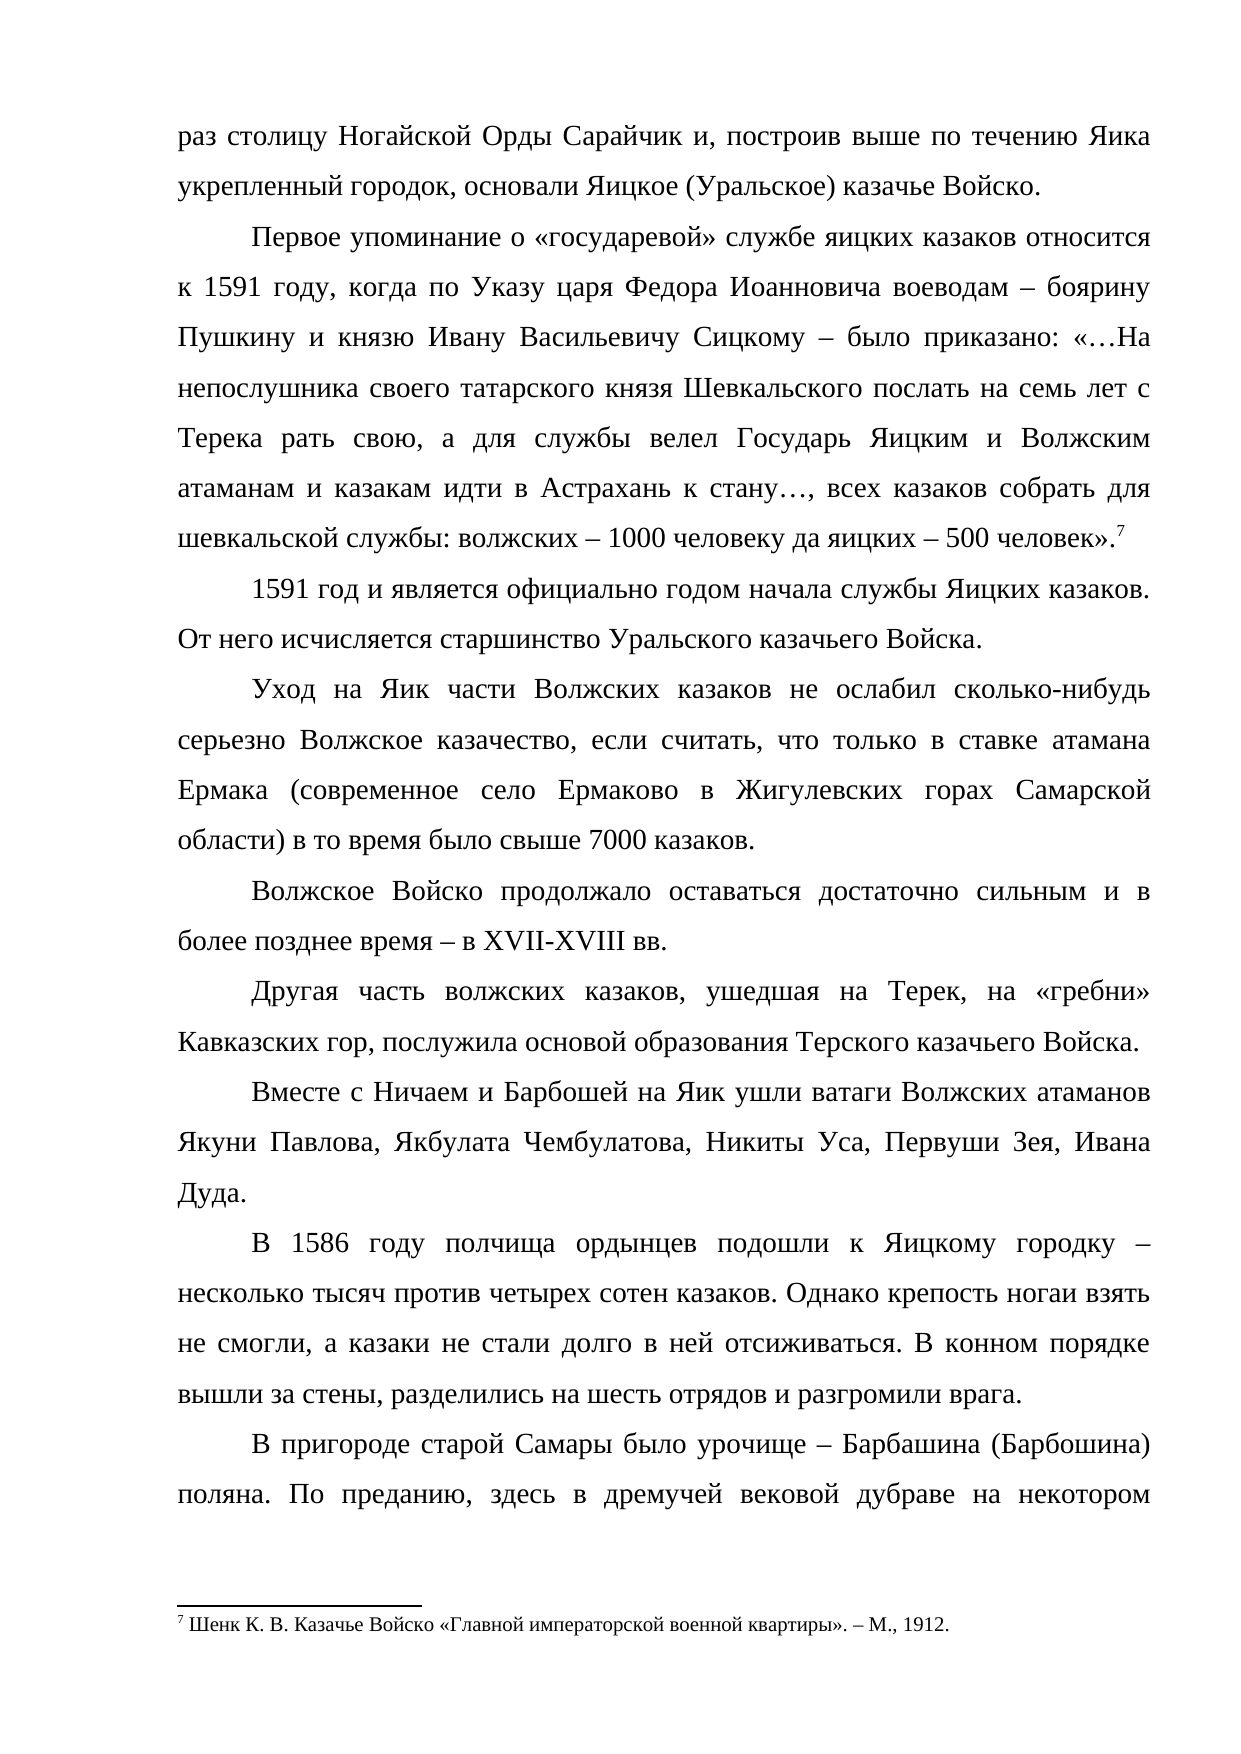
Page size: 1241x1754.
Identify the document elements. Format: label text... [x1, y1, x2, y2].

text В 1586 году полчища ордынцев подошли к Яицкому городку – несколько тысяч против четырех сотен казаков. Однако крепость ногаи взять не смогли, а казаки не стали долго в ней отсиживаться. В конном порядке вышли за стены, разделились на шесть отрядов и разгромили врага. [177, 1225, 1152, 1409]
text 1591 год и является официально годом начала службы Яицких казаков. От него исчисляется старшинство Уральского казачьего Войска. [177, 571, 1152, 655]
text Волжское Войско продолжало оставаться достаточно сильным и в более позднее время – в XVII-XVIII вв. [177, 873, 1152, 957]
text Первое упоминание о «государевой» службе яицких казаков относится к 1591 году, когда по Указу царя Федора Иоанновича воеводам – боярину Пушкину и князю Ивану Васильевичу Сицкому – было приказано: «…На непослушника своего татарского князя Шевкальского послать на семь лет с Терека рать свою, а для службы велел Государь Яицким и Волжским атаманам и казакам идти в Астрахань к стану…, всех казаков собрать для шевкальской службы: волжских – 1000 человеку да яицких – 500 человек». [177, 219, 1152, 554]
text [177, 1426, 1152, 1510]
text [177, 118, 1152, 202]
text Уход на Яик части Волжских казаков не ослабил сколько-нибудь серьезно Волжское казачество, если считать, что только в ставке атамана Ермака (современное село Ермаково в Жигулевских горах Самарской области) в то время было свыше 7000 казаков. [177, 672, 1152, 856]
text Вместе с Ничаем и Барбошей на Яик ушли ватаги Волжских атаманов Якуни Павлова, Якбулата Чембулатова, Никиты Уса, Первуши Зея, Ивана Дуда. [177, 1074, 1152, 1208]
text Другая часть волжских казаков, ушедшая на Терек, на «гребни» Кавказских гор, послужила основой образования Терского казачьего Войска. [177, 973, 1152, 1057]
